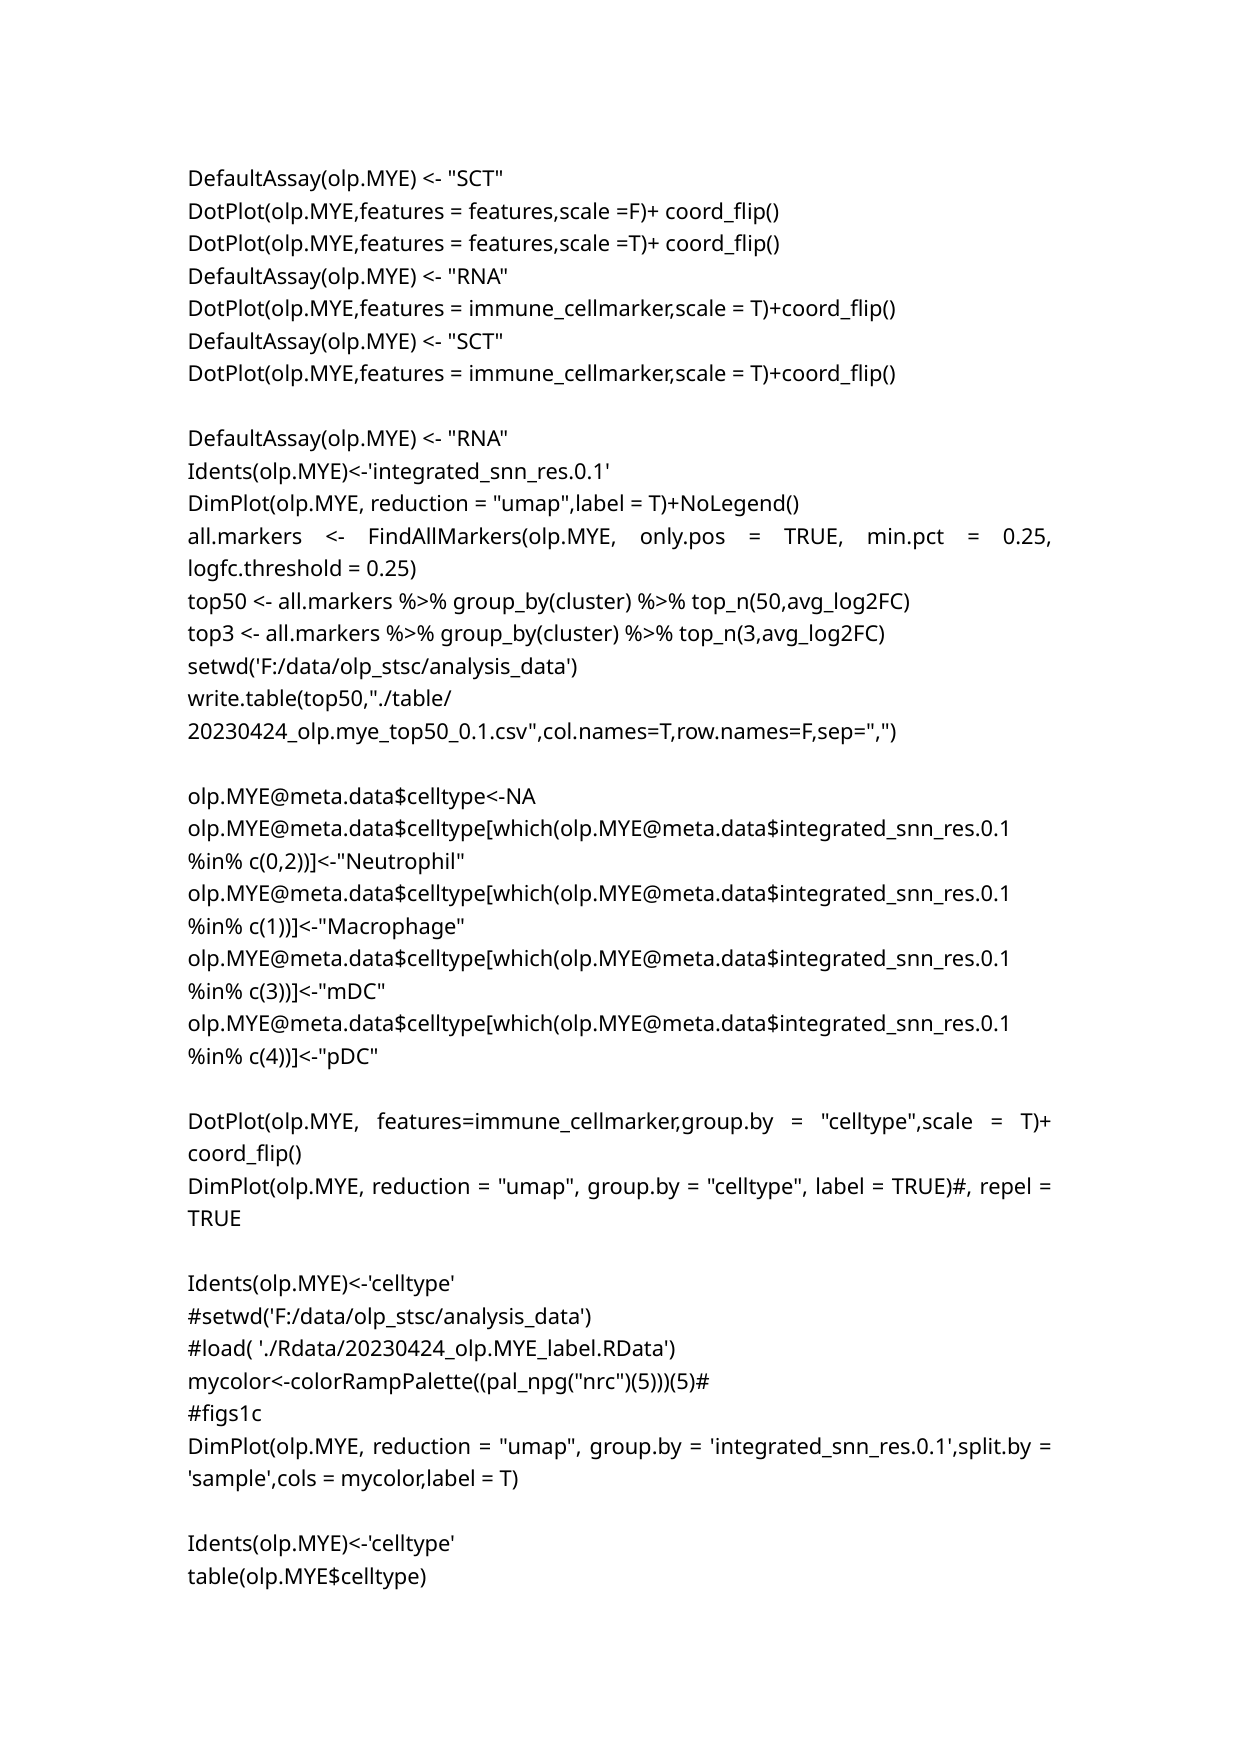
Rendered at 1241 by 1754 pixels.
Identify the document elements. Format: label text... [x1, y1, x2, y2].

text olp.MYE@meta.data$celltype[which(olp.MYE@meta.data$integrated_snn_res.0.1 %in% c(1))]<-"Macrophage" [187, 877, 1053, 942]
text setwd('F:/data/olp_stsc/analysis_data') [187, 649, 1053, 682]
text DimPlot(olp.MYE, reduction = "umap",label = T)+NoLegend() [187, 487, 1053, 519]
text #setwd('F:/data/olp_stsc/analysis_data') [187, 1299, 1053, 1332]
text mycolor<-colorRampPalette((pal_npg("nrc")(5)))(5)# [187, 1364, 1053, 1397]
text DefaultAssay(olp.MYE) <- "SCT" [187, 324, 1053, 357]
text Idents(olp.MYE)<-'celltype' [187, 1267, 1053, 1299]
text all.markers <- FindAllMarkers(olp.MYE, only.pos = TRUE, min.pct = 0.25, logfc.threshold = 0.25) [187, 519, 1053, 584]
text DefaultAssay(olp.MYE) <- "RNA" [187, 259, 1053, 292]
text olp.MYE@meta.data$celltype[which(olp.MYE@meta.data$integrated_snn_res.0.1 %in% c(3))]<-"mDC" [187, 942, 1053, 1007]
text Idents(olp.MYE)<-'celltype' [187, 1527, 1053, 1559]
text #load( './Rdata/20230424_olp.MYE_label.RData') [187, 1332, 1053, 1364]
text Idents(olp.MYE)<-'integrated_snn_res.0.1' [187, 454, 1053, 487]
text DefaultAssay(olp.MYE) <- "RNA" [187, 422, 1053, 454]
text olp.MYE@meta.data$celltype<-NA [187, 779, 1053, 812]
text DotPlot(olp.MYE,features = immune_cellmarker,scale = T)+coord_flip() [187, 292, 1053, 324]
text DotPlot(olp.MYE,features = features,scale =F)+ coord_flip() [187, 194, 1053, 227]
text DotPlot(olp.MYE, features=immune_cellmarker,group.by = "celltype",scale = T)+ coord_flip() [187, 1104, 1053, 1169]
text DotPlot(olp.MYE,features = immune_cellmarker,scale = T)+coord_flip() [187, 357, 1053, 389]
text table(olp.MYE$celltype) [187, 1559, 1053, 1592]
text #figs1c [187, 1397, 1053, 1429]
text top3 <- all.markers %>% group_by(cluster) %>% top_n(3,avg_log2FC) [187, 617, 1053, 649]
text DotPlot(olp.MYE,features = features,scale =T)+ coord_flip() [187, 227, 1053, 259]
text olp.MYE@meta.data$celltype[which(olp.MYE@meta.data$integrated_snn_res.0.1 %in% c(4))]<-"pDC" [187, 1007, 1053, 1072]
text write.table(top50,"./table/20230424_olp.mye_top50_0.1.csv",col.names=T,row.names=F,sep=",") [187, 682, 1053, 747]
text top50 <- all.markers %>% group_by(cluster) %>% top_n(50,avg_log2FC) [187, 584, 1053, 617]
text DimPlot(olp.MYE, reduction = "umap", group.by = 'integrated_snn_res.0.1',split.by = 'sample',cols = mycolor,label = T) [187, 1429, 1053, 1494]
text DimPlot(olp.MYE, reduction = "umap", group.by = "celltype", label = TRUE)#, repel = TRUE [187, 1169, 1053, 1234]
text DefaultAssay(olp.MYE) <- "SCT" [187, 162, 1053, 194]
text olp.MYE@meta.data$celltype[which(olp.MYE@meta.data$integrated_snn_res.0.1 %in% c(0,2))]<-"Neutrophil" [187, 812, 1053, 877]
